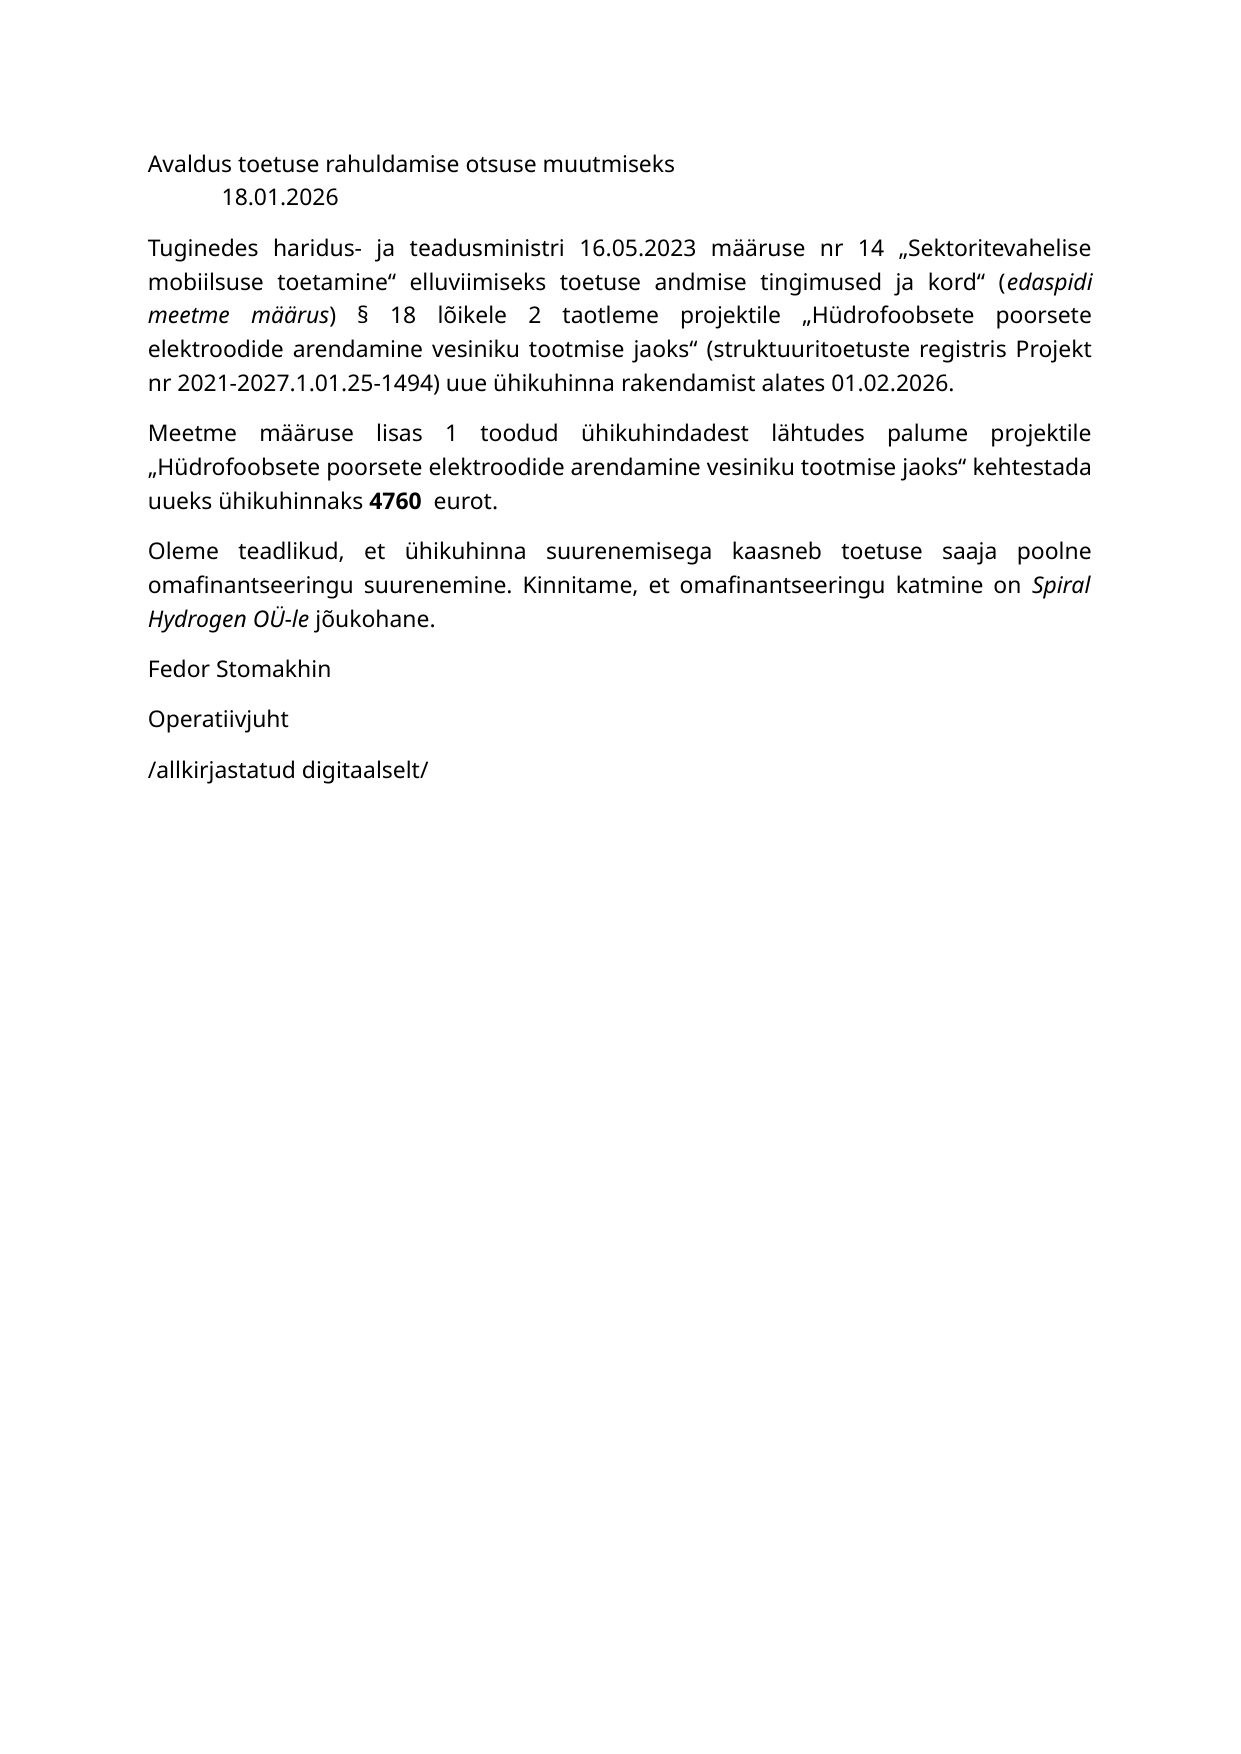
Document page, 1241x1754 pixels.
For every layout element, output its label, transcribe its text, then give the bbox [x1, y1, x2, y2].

text Operatiivjuht [148, 703, 1093, 735]
text /allkirjastatud digitaalselt/ [148, 754, 1093, 785]
text Oleme teadlikud, et ühikuhinna suurenemisega kaasneb toetuse saaja poolne omafinantseeringu suurenemine. Kinnitame, et omafinantseeringu katmine on Spiral Hydrogen OÜ-le jõukohane. [148, 535, 1093, 634]
text Fedor Stomakhin [148, 653, 1093, 684]
text Tuginedes haridus- ja teadusministri 16.05.2023 määruse nr 14 „Sektoritevahelise mobiilsuse toetamine“ elluviimiseks toetuse andmise tingimused ja kord“ (edaspidi meetme määrus) § 18 lõikele 2 taotleme projektile „Hüdrofoobsete poorsete elektroodide arendamine vesiniku tootmise jaoks“ (struktuuritoetuste registris Projekt nr 2021-2027.1.01.25-1494) uue ühikuhinna rakendamist alates 01.02.2026. [148, 232, 1093, 398]
text Meetme määruse lisas 1 toodud ühikuhindadest lähtudes palume projektile „Hüdrofoobsete poorsete elektroodide arendamine vesiniku tootmise jaoks“ kehtestada uueks ühikuhinnaks 4760 eurot. [148, 417, 1093, 516]
text Avaldus toetuse rahuldamise otsuse muutmiseks 18.01.2026 [148, 148, 1093, 213]
